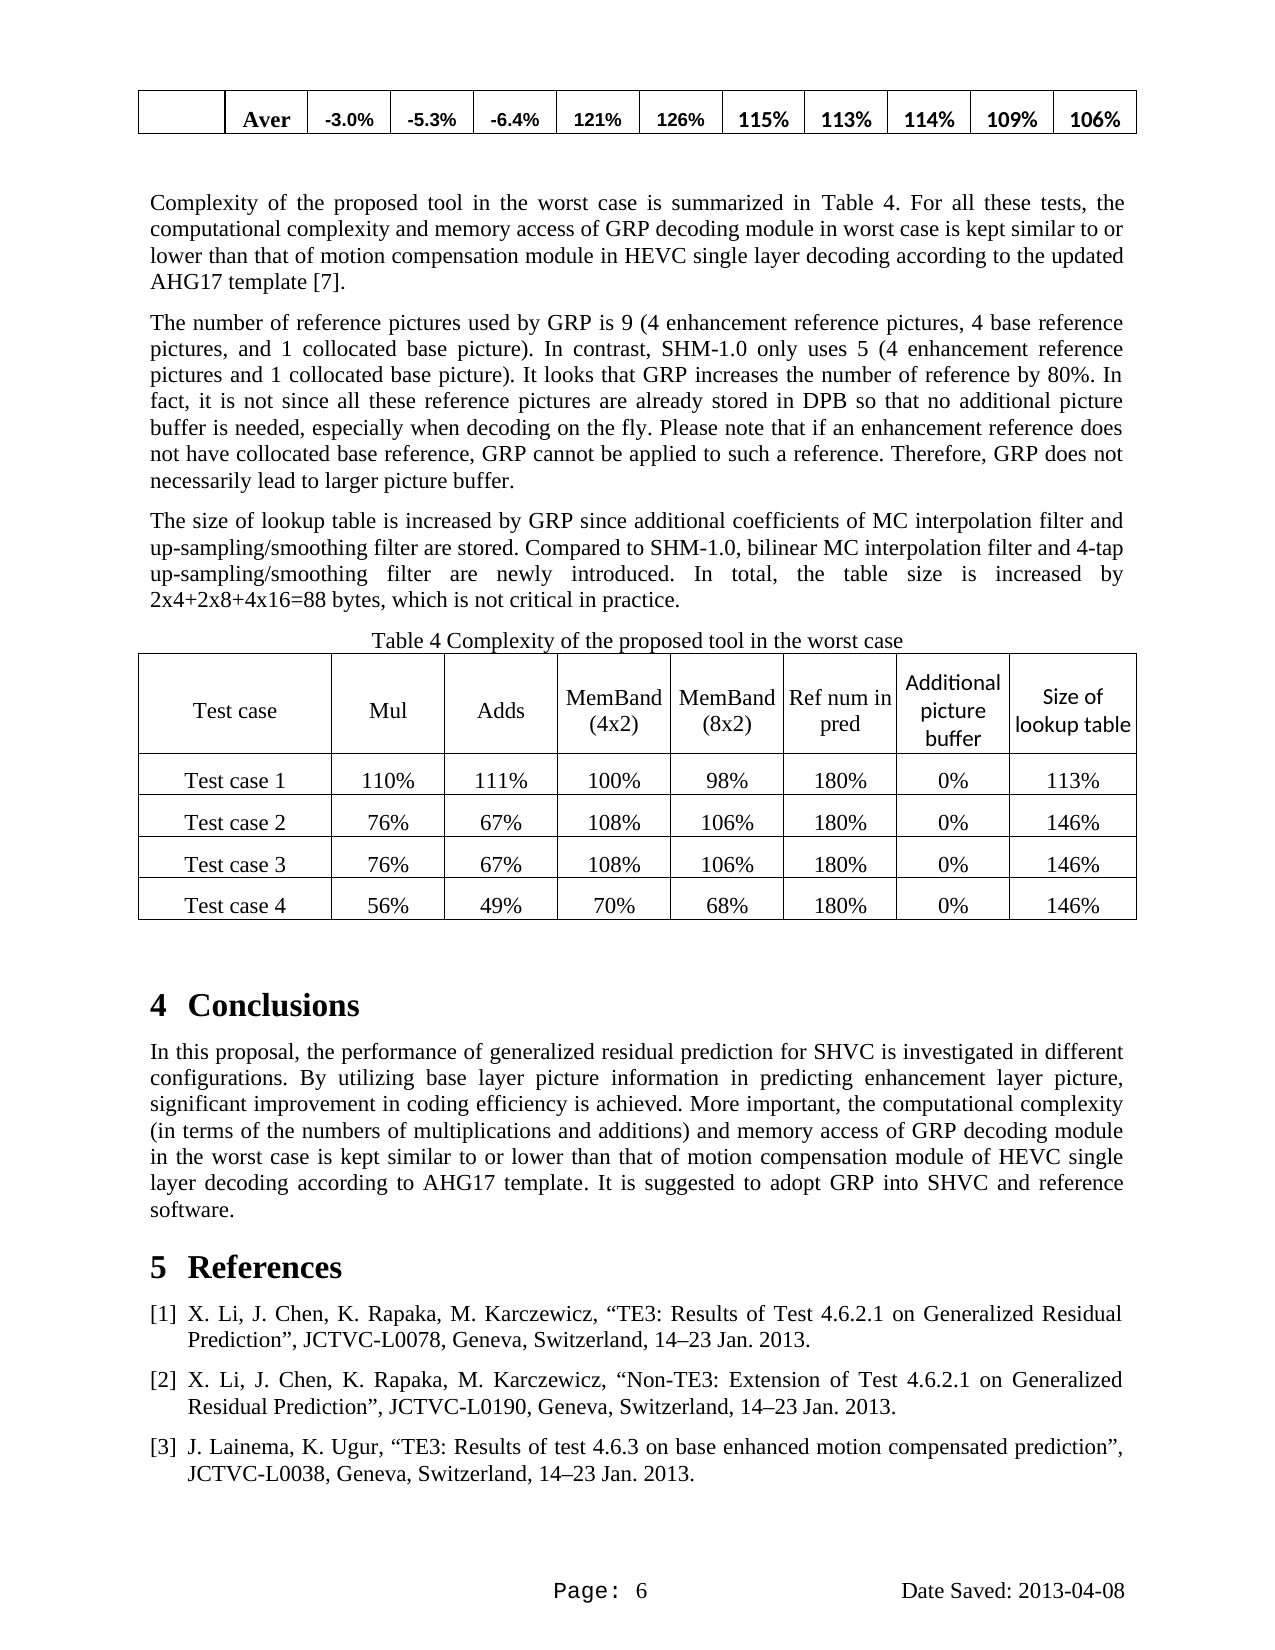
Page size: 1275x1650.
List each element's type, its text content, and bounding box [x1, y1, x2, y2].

table_cell Test case 2 [139, 795, 331, 836]
table_cell Test case 4 [139, 878, 331, 919]
table_cell 106% [671, 795, 783, 836]
table_cell 108% [558, 795, 670, 836]
table_cell -5.3% [391, 91, 473, 133]
table_cell 108% [558, 837, 670, 877]
subtitle References [150, 1247, 1125, 1286]
table_cell Aver [226, 91, 307, 133]
table_cell 115% [723, 91, 804, 133]
list X. Li, J. Chen, K. Rapaka, M. Karczewicz, “TE3: Results of Test 4.6.2.1 on Generalized Residual Prediction”, JCTVC-L0078, Geneva, Switzerland, 14–23 Jan. 2013. [150, 1300, 1125, 1352]
table_header Adds [445, 654, 557, 752]
table_cell 0% [897, 878, 1009, 919]
text The number of reference pictures used by GRP is 9 (4 enhancement reference pictures, 4 base reference pictures, and 1 collocated base picture). In contrast, SHM-1.0 only uses 5 (4 enhancement reference pictures and 1 collocated base picture). It looks that GRP increases the number of reference by 80%. In fact, it is not since all these reference pictures are already stored in DPB so that no additional picture buffer is needed, especially when decoding on the fly. Please note that if an enhancement reference does not have collocated base reference, GRP cannot be applied to such a reference. Therefore, GRP does not necessarily lead to larger picture buffer. [150, 308, 1125, 493]
table_cell 56% [332, 878, 444, 919]
table_header MemBand (8x2) [671, 654, 783, 752]
table_cell 76% [332, 837, 444, 877]
table_cell 146% [1010, 837, 1136, 877]
text Table 4 Complexity of the proposed tool in the worst case [150, 627, 1125, 653]
table_cell 126% [640, 91, 722, 133]
table_cell 106% [1054, 91, 1136, 133]
subtitle Conclusions [150, 985, 1125, 1023]
table_cell 109% [971, 91, 1053, 133]
table_cell 180% [784, 878, 896, 919]
table_cell 0% [897, 837, 1009, 877]
table_cell 180% [784, 795, 896, 836]
table_cell 110% [332, 754, 444, 794]
table_cell 70% [558, 878, 670, 919]
table_cell 121% [557, 91, 639, 133]
table_cell 111% [445, 754, 557, 794]
table_cell 49% [445, 878, 557, 919]
text The size of lookup table is increased by GRP since additional coefficients of MC interpolation filter and up-sampling/smoothing filter are stored. Compared to SHM-1.0, bilinear MC interpolation filter and 4-tap up-sampling/smoothing filter are newly introduced. In total, the table size is increased by 2x4+2x8+4x16=88 bytes, which is not critical in practice. [150, 507, 1125, 613]
table_cell 76% [332, 795, 444, 836]
table_cell 114% [888, 91, 970, 133]
table_cell 100% [558, 754, 670, 794]
table_header Test case [139, 654, 331, 752]
table_cell 180% [784, 754, 896, 794]
text In this proposal, the performance of generalized residual prediction for SHVC is investigated in different configurations. By utilizing base layer picture information in predicting enhancement layer picture, significant improvement in coding efficiency is achieved. More important, the computational complexity (in terms of the numbers of multiplications and additions) and memory access of GRP decoding module in the worst case is kept similar to or lower than that of motion compensation module of HEVC single layer decoding according to AHG17 template. It is suggested to adopt GRP into SHVC and reference software. [150, 1038, 1125, 1222]
table_cell 146% [1010, 878, 1136, 919]
table_cell 106% [671, 837, 783, 877]
list X. Li, J. Chen, K. Rapaka, M. Karczewicz, “Non-TE3: Extension of Test 4.6.2.1 on Generalized Residual Prediction”, JCTVC-L0190, Geneva, Switzerland, 14–23 Jan. 2013. [150, 1367, 1125, 1419]
table_cell 0% [897, 795, 1009, 836]
table_cell 180% [784, 837, 896, 877]
table_cell Test case 1 [139, 754, 331, 794]
table_cell -6.4% [474, 91, 556, 133]
table_cell 146% [1010, 795, 1136, 836]
table_cell 68% [671, 878, 783, 919]
table_cell 67% [445, 795, 557, 836]
table_cell 113% [1010, 754, 1136, 794]
table_cell 67% [445, 837, 557, 877]
table_header Ref num in pred [784, 654, 896, 752]
table_cell 98% [671, 754, 783, 794]
table_cell -3.0% [308, 91, 390, 133]
table_header Additional picture buffer [897, 654, 1009, 752]
table_cell 0% [897, 754, 1009, 794]
table_cell Test case 3 [139, 837, 331, 877]
list J. Lainema, K. Ugur, “TE3: Results of test 4.6.3 on base enhanced motion compensated prediction”, JCTVC-L0038, Geneva, Switzerland, 14–23 Jan. 2013. [150, 1433, 1125, 1486]
table_header MemBand (4x2) [558, 654, 670, 752]
table_cell 113% [805, 91, 887, 133]
text Complexity of the proposed tool in the worst case is summarized in Table 4. For all these tests, the computational complexity and memory access of GRP decoding module in worst case is kept similar to or lower than that of motion compensation module in HEVC single layer decoding according to the updated AHG17 template [7]. [150, 189, 1125, 294]
table_header Size of lookup table [1010, 654, 1136, 752]
table_header Mul [332, 654, 444, 752]
